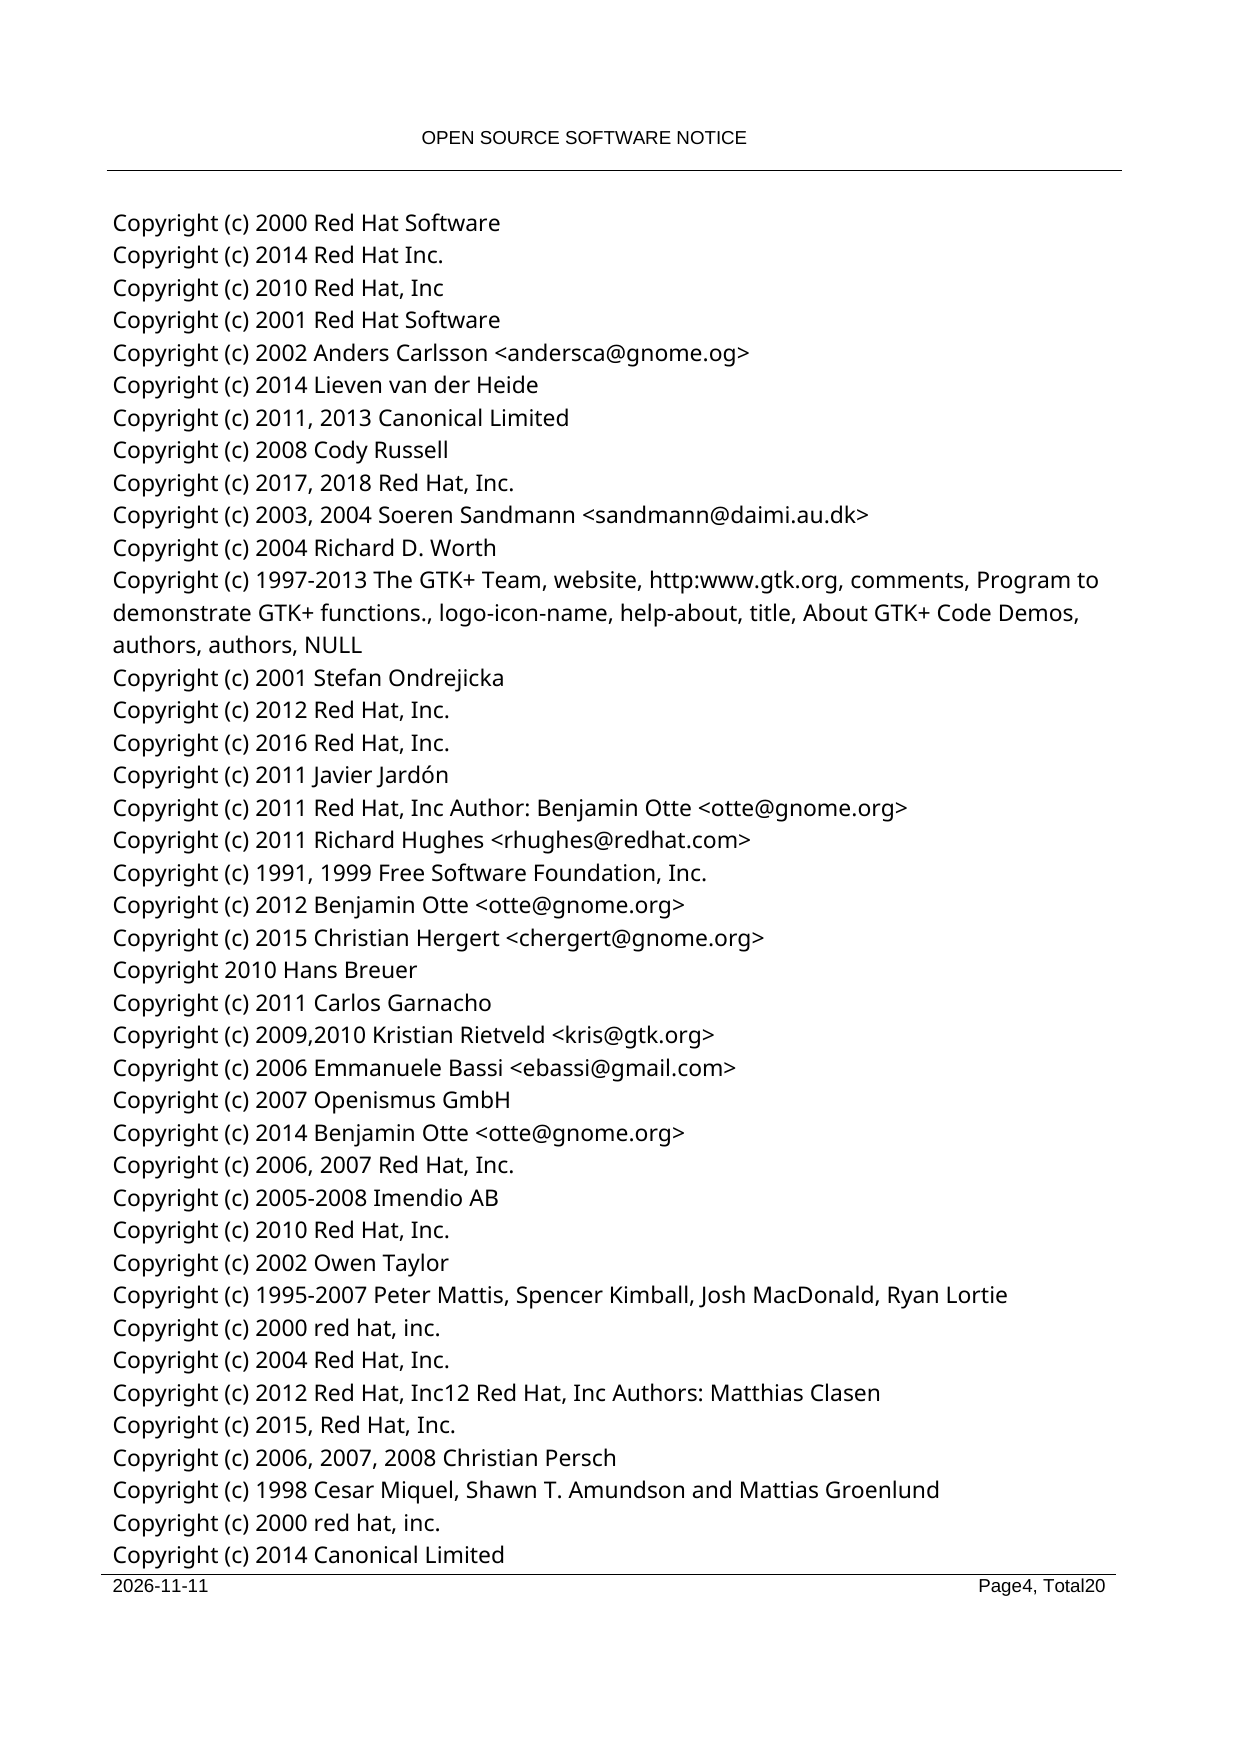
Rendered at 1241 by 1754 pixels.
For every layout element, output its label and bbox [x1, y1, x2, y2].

text [112, 206, 1128, 1571]
